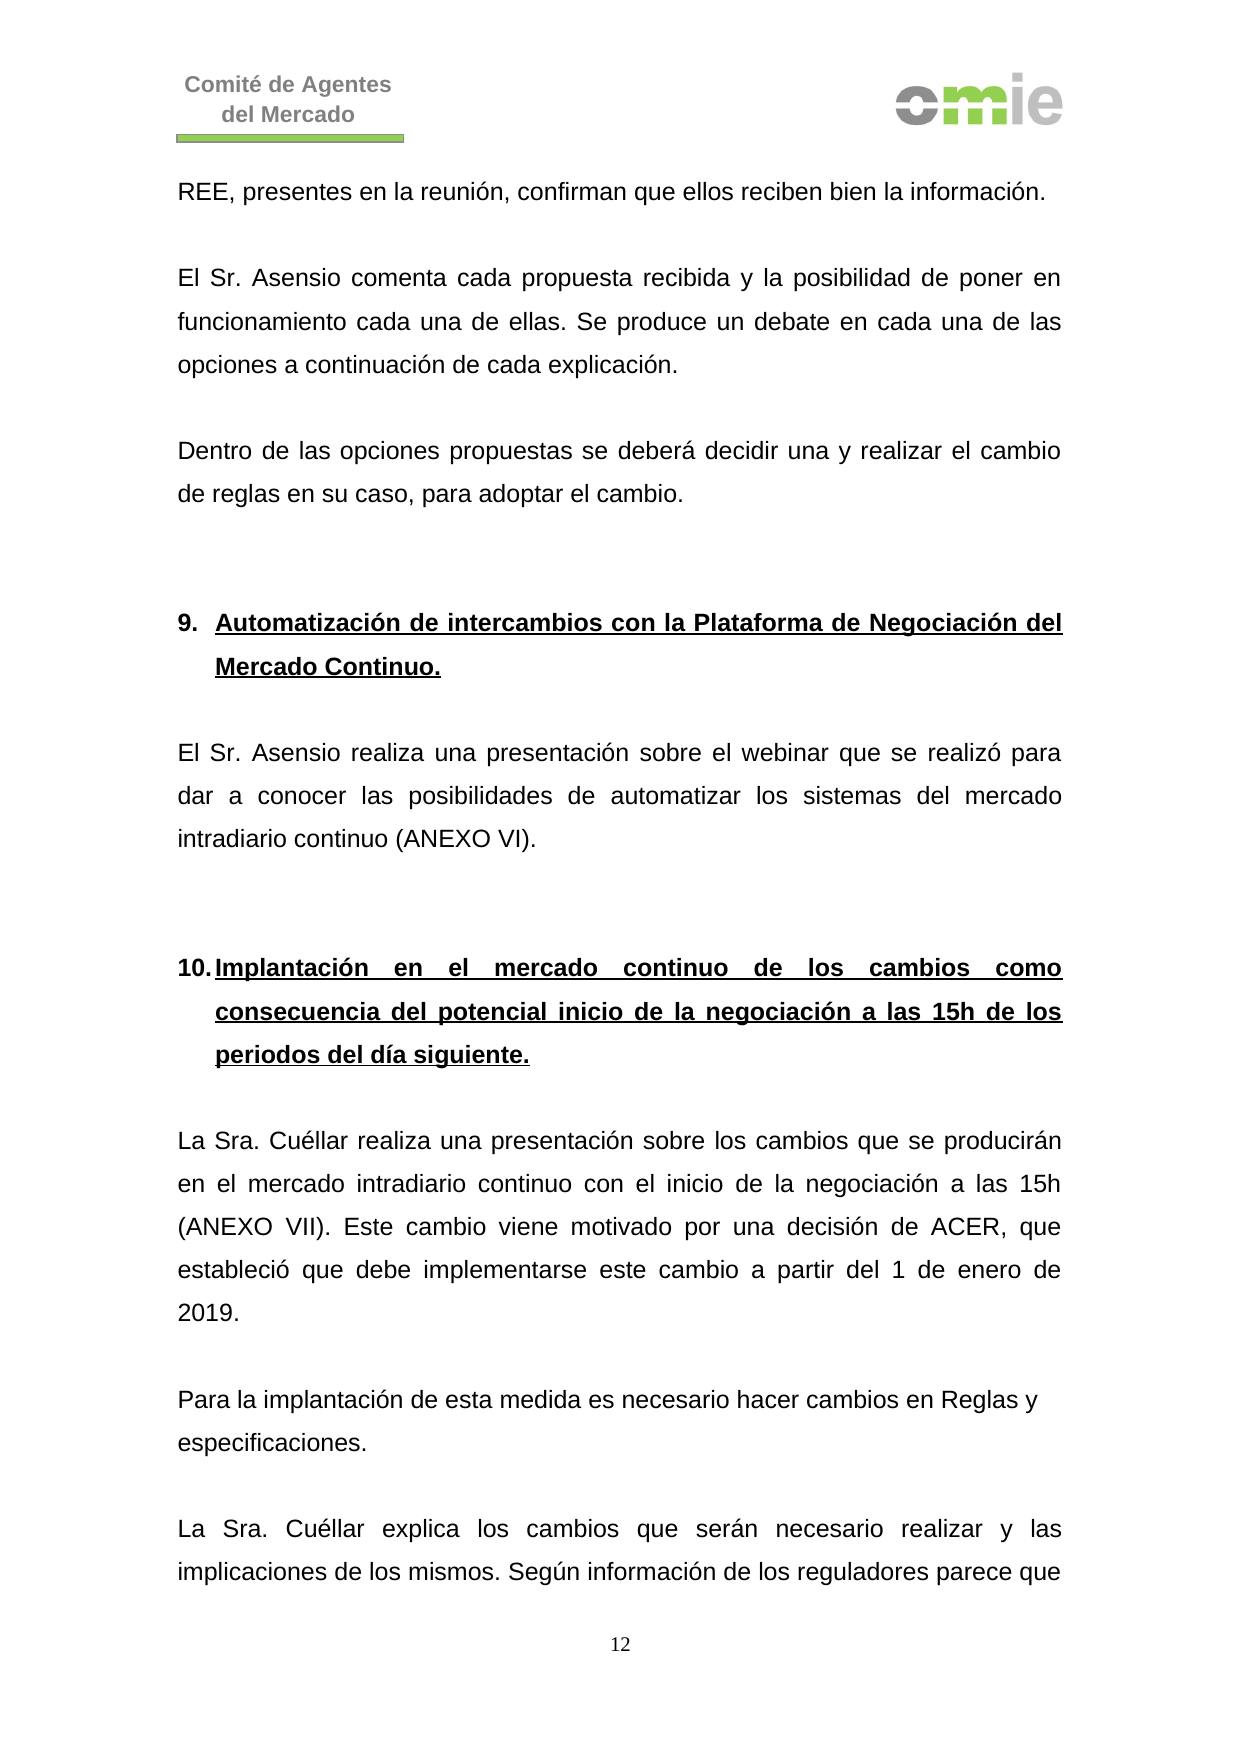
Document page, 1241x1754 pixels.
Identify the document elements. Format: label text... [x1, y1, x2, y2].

text El Sr. Asensio comenta cada propuesta recibida y la posibilidad de poner en funcionamiento cada una de ellas. Se produce un debate en cada una de las opciones a continuación de cada explicación. [177, 263, 1063, 378]
list Automatización de intercambios con la Plataforma de Negociación del Mercado Continuo. [177, 608, 1063, 680]
list Implantación en el mercado continuo de los cambios como consecuencia del potencial inicio de la negociación a las 15h de los periodos del día siguiente. [177, 953, 1063, 1068]
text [177, 177, 1063, 206]
text La Sra. Cuéllar realiza una presentación sobre los cambios que se producirán en el mercado intradiario continuo con el inicio de la negociación a las 15h (ANEXO VII). Este cambio viene motivado por una decisión de ACER, que estableció que debe implementarse este cambio a partir del 1 de enero de 2019. [177, 1126, 1063, 1327]
text Para la implantación de esta medida es necesario hacer cambios en Reglas y especificaciones. [177, 1385, 1063, 1457]
text El Sr. Asensio realiza una presentación sobre el webinar que se realizó para dar a conocer las posibilidades de automatizar los sistemas del mercado intradiario continuo (ANEXO VI). [177, 738, 1063, 853]
picture [894, 71, 1063, 126]
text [177, 1514, 1063, 1586]
text Dentro de las opciones propuestas se deberá decidir una y realizar el cambio de reglas en su caso, para adoptar el cambio. [177, 436, 1063, 508]
